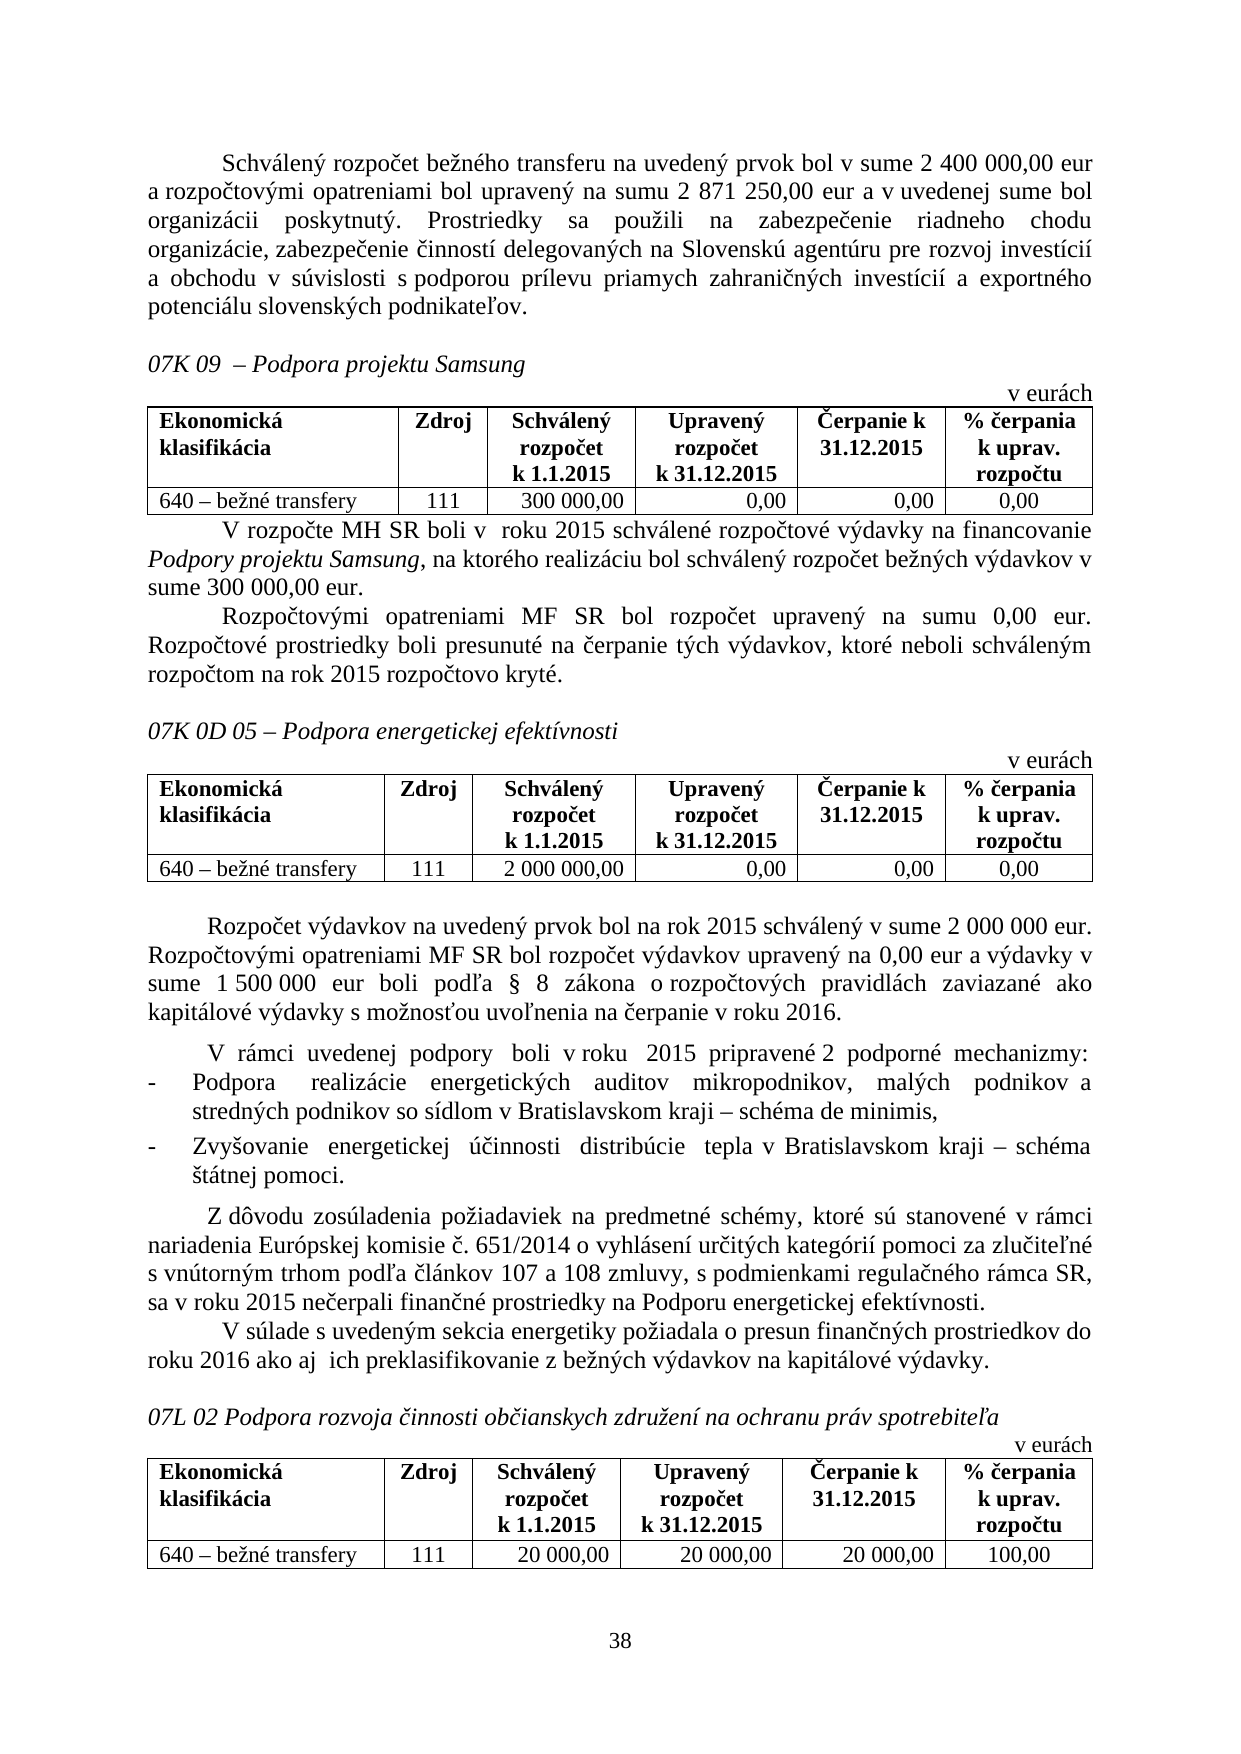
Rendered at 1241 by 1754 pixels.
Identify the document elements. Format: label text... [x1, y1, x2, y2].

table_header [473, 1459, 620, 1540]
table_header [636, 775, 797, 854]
text Z dôvodu zosúladenia požiadaviek na predmetné schémy, ktoré sú stanovené v rámci nariadenia Európskej komisie č. 651/2014 o vyhlásení určitých kategórií pomoci za zlučiteľné s vnútorným trhom podľa článkov 107 a 108 zmluvy, s podmienkami regulačného rámca SR, sa v roku 2015 nečerpali finančné prostriedky na Podporu energetickej efektívnosti. [148, 1201, 1092, 1316]
list Zvyšovanie energetickej účinnosti distribúcie tepla v Bratislavskom kraji – schéma štátnej pomoci. [148, 1131, 1092, 1188]
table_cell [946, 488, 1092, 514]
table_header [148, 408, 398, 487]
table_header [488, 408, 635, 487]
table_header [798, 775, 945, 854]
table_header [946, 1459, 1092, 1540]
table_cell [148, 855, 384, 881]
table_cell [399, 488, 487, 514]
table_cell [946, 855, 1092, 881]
text 07K 0D 05 – Podpora energetickej efektívnosti [148, 716, 1092, 745]
text V rozpočte MH SR boli v roku 2015 schválené rozpočtové výdavky na financovanie Podpory projektu Samsung, na ktorého realizáciu bol schválený rozpočet bežných výdavkov v sume 300 000,00 eur. [148, 515, 1092, 601]
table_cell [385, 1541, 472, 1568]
text v eurách [148, 745, 1092, 774]
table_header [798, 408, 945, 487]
text v eurách [148, 1431, 1092, 1457]
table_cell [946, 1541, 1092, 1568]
text V rámci uvedenej podpory boli v roku 2015 pripravené 2 podporné mechanizmy: [148, 1038, 1092, 1067]
text Rozpočtovými opatreniami MF SR bol rozpočet upravený na sumu 0,00 eur. Rozpočtové prostriedky boli presunuté na čerpanie tých výdavkov, ktoré neboli schváleným rozpočtom na rok 2015 rozpočtovo kryté. [148, 601, 1092, 687]
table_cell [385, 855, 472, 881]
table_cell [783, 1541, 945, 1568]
text 07K 09 – Podpora projektu Samsung [148, 349, 1092, 378]
subtitle 07L 02 Podpora rozvoja činnosti občianskych združení na ochranu práv spotrebiteľa [148, 1402, 1092, 1431]
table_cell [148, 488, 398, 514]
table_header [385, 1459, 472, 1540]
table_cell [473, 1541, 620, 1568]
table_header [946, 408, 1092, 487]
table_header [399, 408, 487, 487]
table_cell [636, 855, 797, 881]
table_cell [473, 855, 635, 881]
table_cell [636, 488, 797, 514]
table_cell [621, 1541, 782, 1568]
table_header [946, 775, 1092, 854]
list Podpora realizácie energetických auditov mikropodnikov, malých podnikov a stredných podnikov so sídlom v Bratislavskom kraji – schéma de minimis, [148, 1067, 1092, 1125]
text v eurách [148, 378, 1092, 406]
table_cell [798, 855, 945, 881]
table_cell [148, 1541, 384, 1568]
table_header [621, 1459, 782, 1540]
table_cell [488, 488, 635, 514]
text Rozpočet výdavkov na uvedený prvok bol na rok 2015 schválený v sume 2 000 000 eur. Rozpočtovými opatreniami MF SR bol rozpočet výdavkov upravený na 0,00 eur a výdavky v sume 1 500 000 eur boli podľa § 8 zákona o rozpočtových pravidlách zaviazané ako kapitálové výdavky s možnosťou uvoľnenia na čerpanie v roku 2016. [148, 911, 1092, 1026]
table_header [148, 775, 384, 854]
text V súlade s uvedeným sekcia energetiky požiadala o presun finančných prostriedkov do roku 2016 ako aj ich preklasifikovanie z bežných výdavkov na kapitálové výdavky. [148, 1316, 1092, 1373]
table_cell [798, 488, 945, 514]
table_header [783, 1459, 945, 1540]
text Schválený rozpočet bežného transferu na uvedený prvok bol v sume 2 400 000,00 eur a rozpočtovými opatreniami bol upravený na sumu 2 871 250,00 eur a v uvedenej sume bol organizácii poskytnutý. Prostriedky sa použili na zabezpečenie riadneho chodu organizácie, zabezpečenie činností delegovaných na Slovenskú agentúru pre rozvoj investícií a obchodu v súvislosti s podporou prílevu priamych zahraničných investícií a exportného potenciálu slovenských podnikateľov. [148, 148, 1092, 320]
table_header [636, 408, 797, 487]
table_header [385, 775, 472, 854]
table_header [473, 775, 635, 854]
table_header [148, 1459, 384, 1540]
